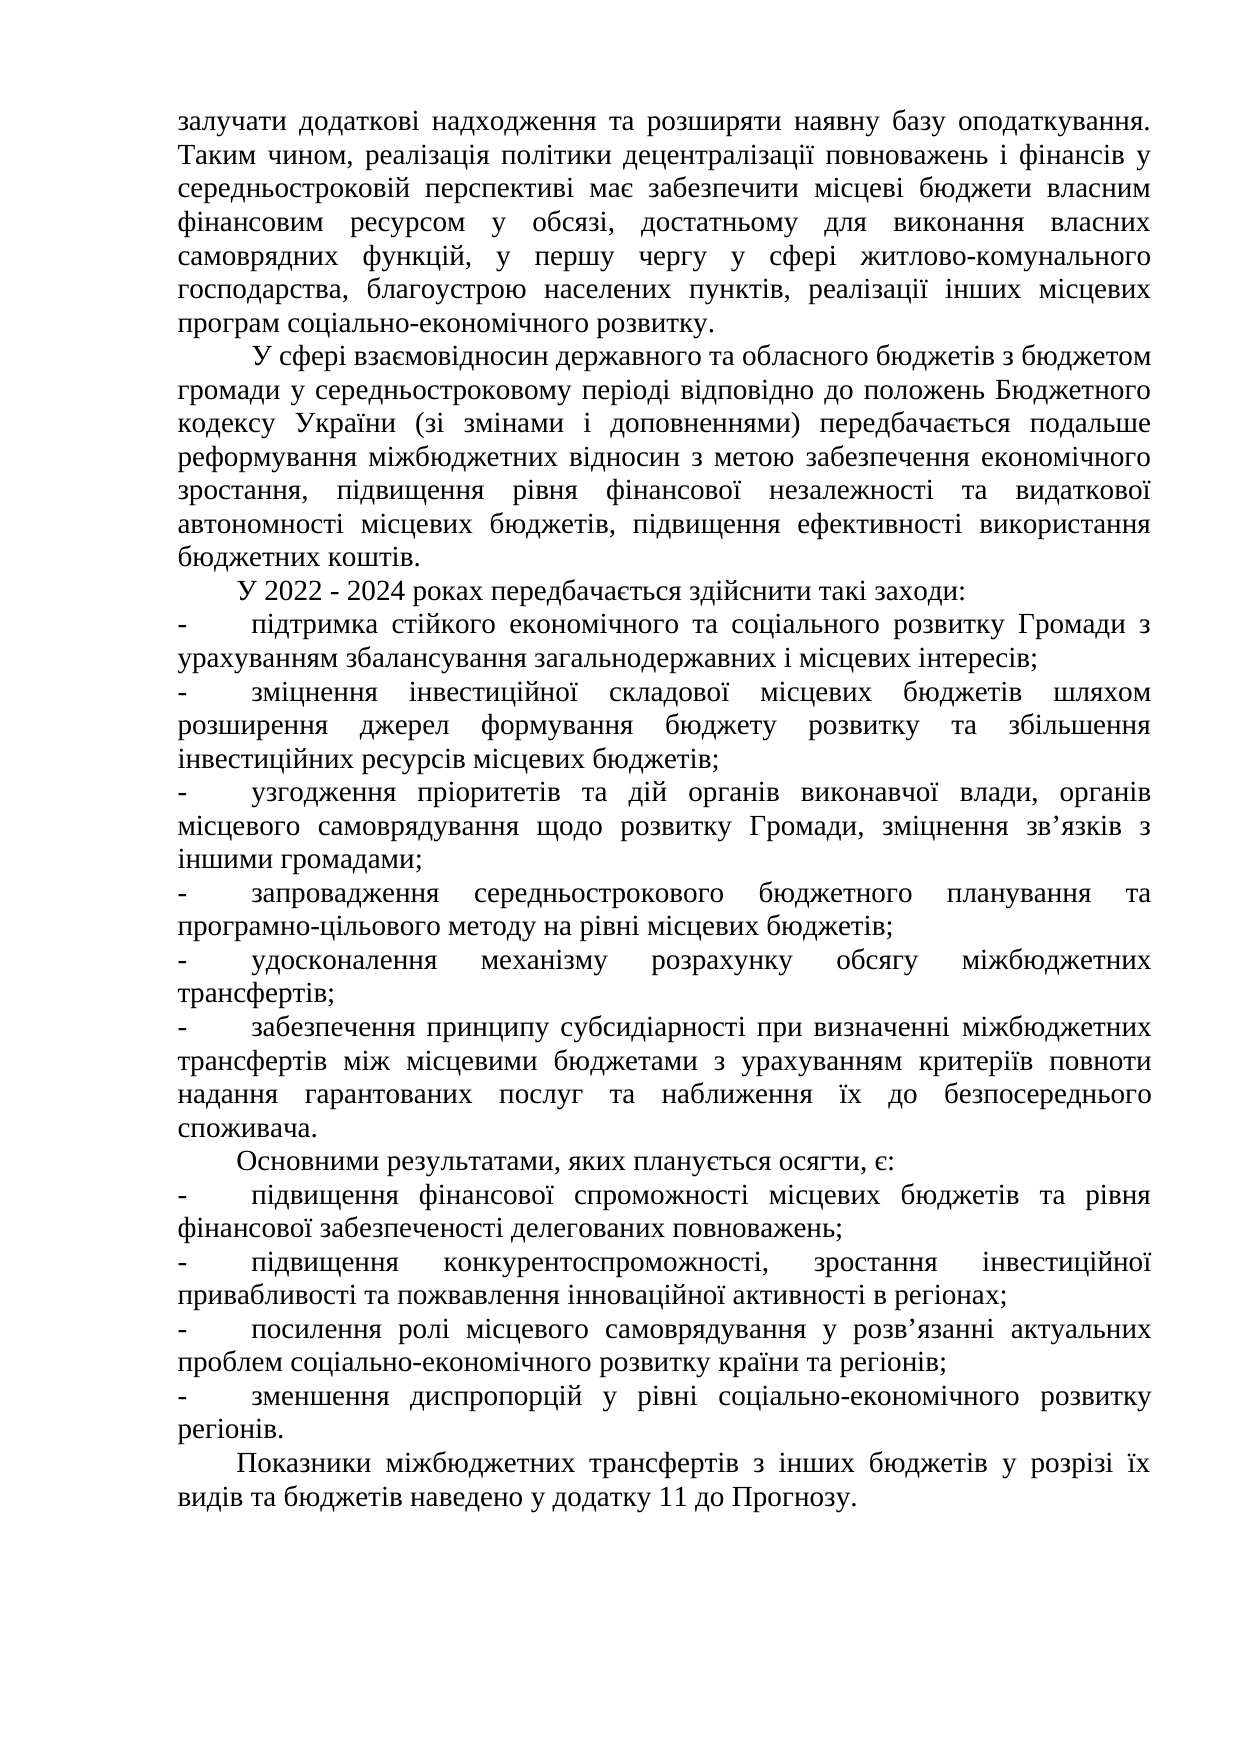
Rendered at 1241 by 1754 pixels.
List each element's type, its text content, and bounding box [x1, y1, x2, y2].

text У сфері взаємовідносин державного та обласного бюджетів з бюджетом громади у середньостроковому періоді відповідно до положень Бюджетного кодексу України (зі змінами і доповненнями) передбачається подальше реформування міжбюджетних відносин з метою забезпечення економічного зростання, підвищення рівня фінансової незалежності та видаткової автономності місцевих бюджетів, підвищення ефективності використання бюджетних коштів. [177, 338, 1152, 573]
text - зменшення диспропорцій у рівні соціально-економічного розвитку регіонів. [177, 1378, 1152, 1445]
text - підвищення конкурентоспроможності, зростання інвестиційної привабливості та пожвавлення інноваційної активності в регіонах; [177, 1244, 1152, 1311]
text - узгодження пріоритетів та дій органів виконавчої влади, органів місцевого самоврядування щодо розвитку Громади, зміцнення зв’язків з іншими громадами; [177, 774, 1152, 875]
text - підтримка стійкого економічного та соціального розвитку Громади з урахуванням збалансування загальнодержавних і місцевих інтересів; [177, 607, 1152, 674]
text Основними результатами, яких планується осягти, є: [177, 1143, 1152, 1177]
text - підвищення фінансової спроможності місцевих бюджетів та рівня фінансової забезпеченості делегованих повноважень; [177, 1177, 1152, 1244]
text - посилення ролі місцевого самоврядування у розв’язанні актуальних проблем соціально-економічного розвитку країни та регіонів; [177, 1311, 1152, 1378]
text - зміцнення інвестиційної складової місцевих бюджетів шляхом розширення джерел формування бюджету розвитку та збільшення інвестиційних ресурсів місцевих бюджетів; [177, 674, 1152, 774]
text - забезпечення принципу субсидіарності при визначенні міжбюджетних трансфертів між місцевими бюджетами з урахуванням критеріїв повноти надання гарантованих послуг та наближення їх до безпосереднього споживача. [177, 1009, 1152, 1143]
text Показники міжбюджетних трансфертів з інших бюджетів у розрізі їх видів та бюджетів наведено у додатку 11 до Прогнозу. [177, 1445, 1152, 1512]
text - удосконалення механізму розрахунку обсягу міжбюджетних трансфертів; [177, 942, 1152, 1009]
text - запровадження середньострокового бюджетного планування та програмно-цільового методу на рівні місцевих бюджетів; [177, 875, 1152, 942]
text У 2022 - 2024 роках передбачається здійснити такі заходи: [177, 573, 1152, 607]
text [177, 103, 1152, 338]
